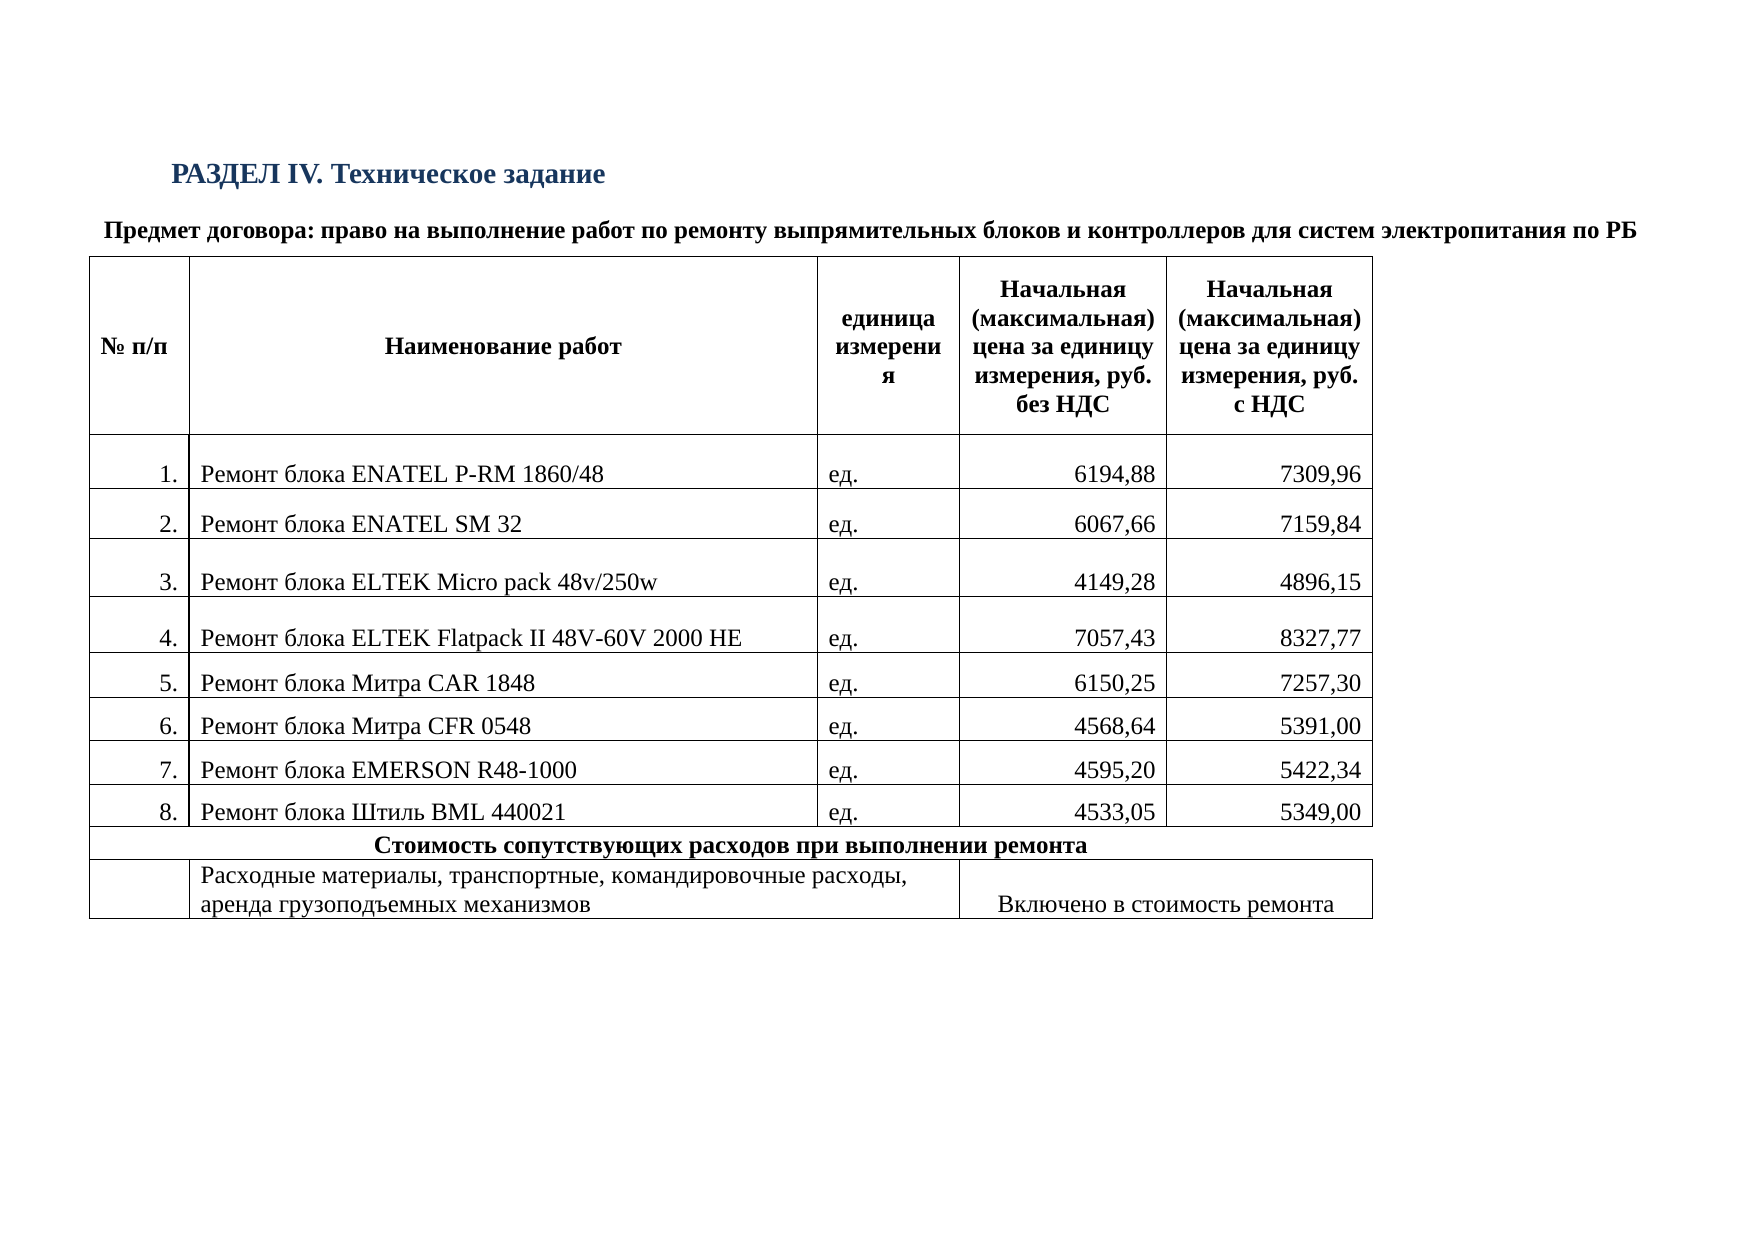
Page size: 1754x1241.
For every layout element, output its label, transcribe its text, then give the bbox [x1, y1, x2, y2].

table_cell Ремонт блока Митра CAR 1848 [190, 653, 817, 697]
table_cell 5. [90, 653, 188, 697]
table_cell ед. [818, 435, 959, 487]
table_cell 7057,43 [960, 597, 1166, 652]
table_cell 4. [90, 597, 188, 652]
table_cell 4896,15 [1167, 539, 1372, 596]
table_cell [90, 860, 189, 917]
table_header Наименование работ [190, 257, 817, 434]
table_header № п/п [90, 257, 189, 434]
table_cell 5391,00 [1167, 698, 1372, 740]
table_cell 3. [90, 539, 188, 596]
table_cell 7. [90, 741, 188, 784]
table_cell 8. [90, 785, 188, 826]
table_cell Ремонт блока ENATEL P-RM 1860/48 [190, 435, 817, 487]
table_cell Стоимость сопутствующих расходов при выполнении ремонта [90, 827, 1372, 859]
table_cell 1. [90, 435, 188, 487]
table_cell ед. [818, 741, 959, 784]
table_cell Ремонт блока Штиль BML 440021 [190, 785, 817, 826]
table_cell 4149,28 [960, 539, 1166, 596]
table_header Начальная (максимальная) цена за единицу измерения, руб. без НДС [960, 257, 1166, 434]
table_cell 5422,34 [1167, 741, 1372, 784]
table_cell 5349,00 [1167, 785, 1372, 826]
text Предмет договора: право на выполнение работ по ремонту выпрямительных блоков и контроллеров для систем электропитания по РБ [103, 215, 1695, 244]
table_cell 6067,66 [960, 489, 1166, 538]
table_cell ед. [818, 698, 959, 740]
table_cell 7257,30 [1167, 653, 1372, 697]
table_cell 2. [90, 489, 188, 538]
table_cell ед. [818, 653, 959, 697]
table_cell 6194,88 [960, 435, 1166, 487]
table_cell Ремонт блока Митра CFR 0548 [190, 698, 817, 740]
table_cell 7159,84 [1167, 489, 1372, 538]
table_cell ед. [818, 597, 959, 652]
table_cell Ремонт блока ENATEL SM 32 [190, 489, 817, 538]
table_cell Ремонт блока EMERSON R48-1000 [190, 741, 817, 784]
table_cell Ремонт блока ELTEK Micro pack 48v/250w [190, 539, 817, 596]
table_cell ед. [818, 489, 959, 538]
table_header Начальная (максимальная) цена за единицу измерения, руб. с НДС [1167, 257, 1372, 434]
table_cell 6. [90, 698, 188, 740]
table_cell Расходные материалы, транспортные, командировочные расходы, аренда грузоподъемных механизмов [190, 860, 959, 917]
table_header единица измерения [818, 257, 959, 434]
table_cell ед. [818, 785, 959, 826]
text РАЗДЕЛ IV. Техническое задание [171, 156, 1695, 190]
table_cell 4533,05 [960, 785, 1166, 826]
table_cell 6150,25 [960, 653, 1166, 697]
table_cell ед. [818, 539, 959, 596]
table_cell 8327,77 [1167, 597, 1372, 652]
table_cell Включено в стоимость ремонта [960, 860, 1372, 917]
table_cell 4568,64 [960, 698, 1166, 740]
table_cell 4595,20 [960, 741, 1166, 784]
table_cell Ремонт блока ELTEK Flatpack II 48V-60V 2000 HE [190, 597, 817, 652]
table_cell 7309,96 [1167, 435, 1372, 487]
